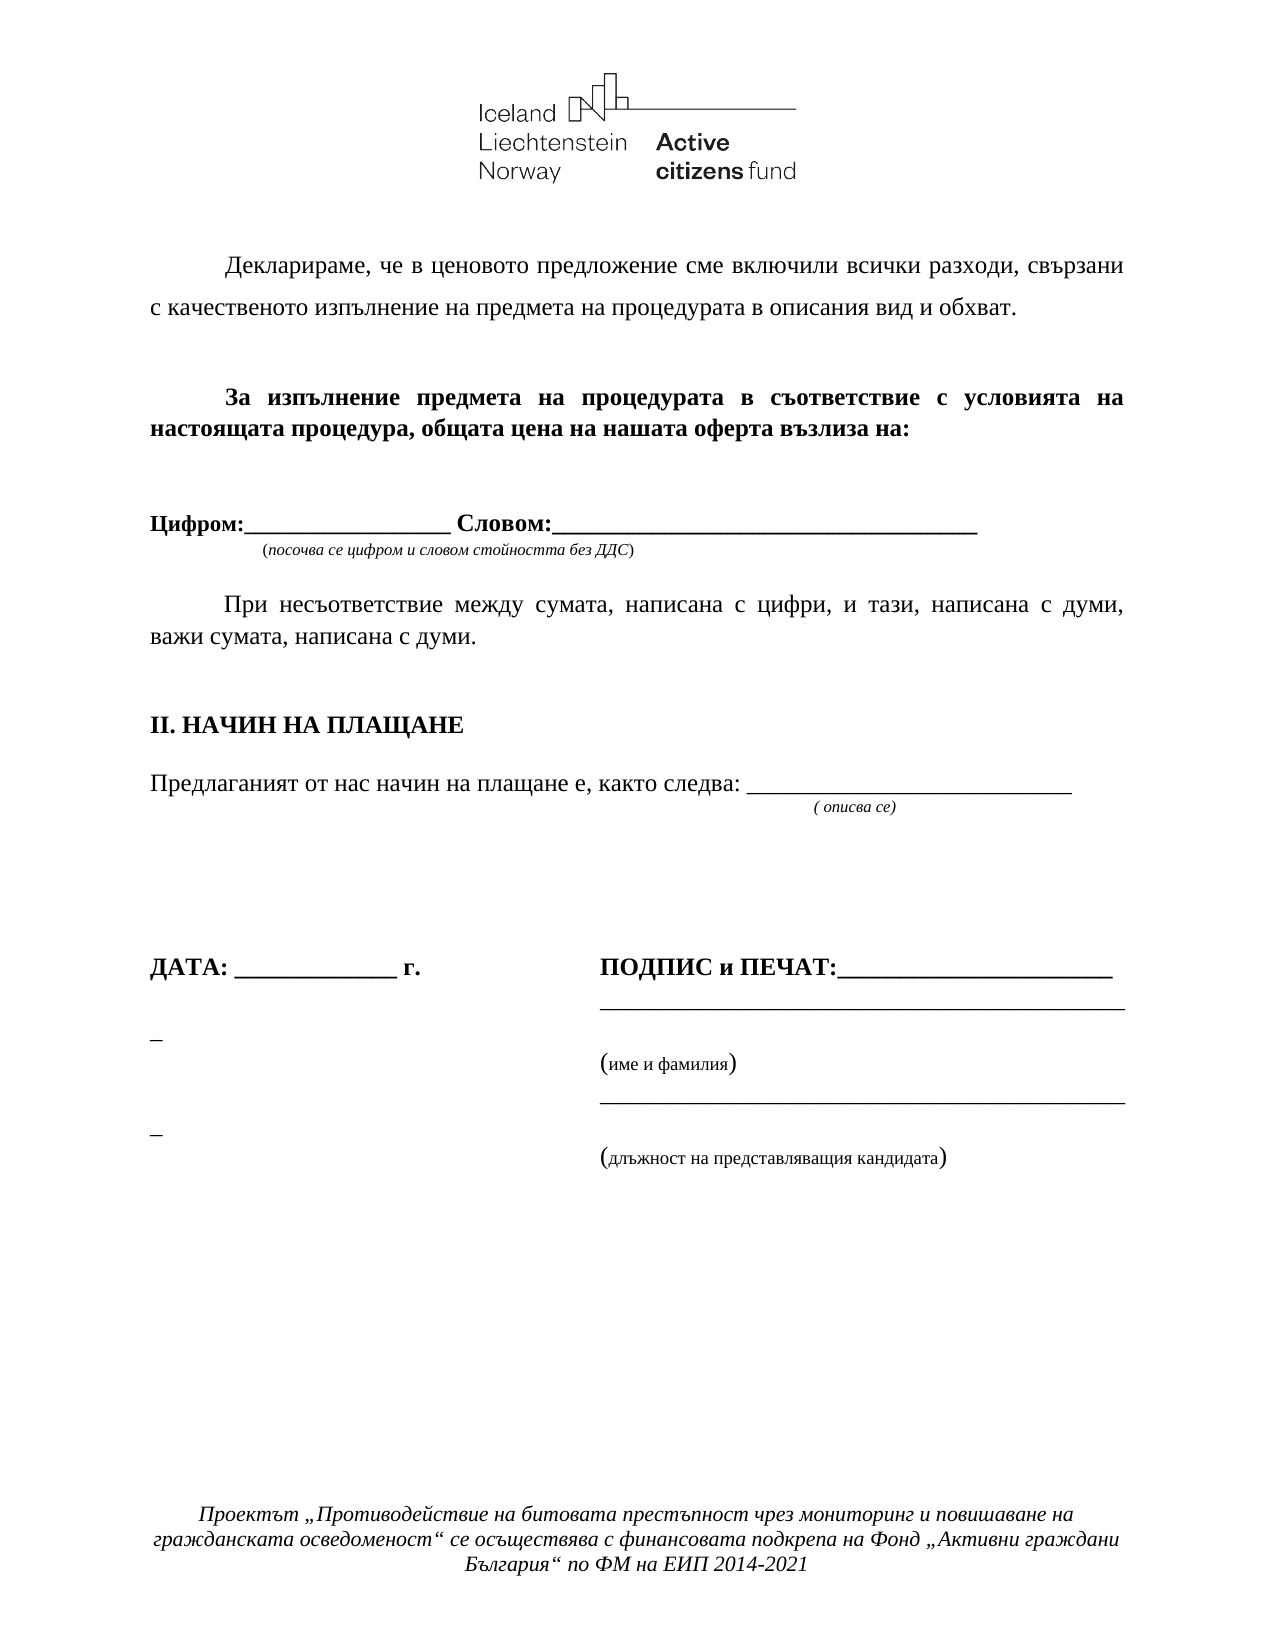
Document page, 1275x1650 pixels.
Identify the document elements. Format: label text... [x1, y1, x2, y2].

picture [478, 73, 797, 185]
text ___________________________________________ [150, 1078, 1125, 1139]
text ІІ. НАЧИН НА ПЛАЩАНЕ [150, 710, 1125, 739]
text Цифром:__________________ Словом:__________________________________ [150, 508, 1125, 537]
text (посочва се цифром и словом стойността без ДДС) [150, 539, 1125, 558]
text За изпълнение предмета на процедурата в съответствие с условията на настоящата процедура, общата цена на нашата оферта възлиза на: [150, 382, 1125, 442]
text ___________________________________________ [150, 984, 1125, 1044]
text ДАТА: _____________ г. ПОДПИС и ПЕЧАТ:______________________ [150, 952, 1125, 981]
text При несъответствие между сумата, написана с цифри, и тази, написана с думи, важи сумата, написана с думи. [150, 589, 1125, 650]
text Предлаганият от нас начин на плащане е, както следва: __________________________ [150, 768, 1125, 797]
text ( описва се) [740, 797, 1125, 816]
text (име и фамилия) [150, 1047, 1125, 1076]
text Декларираме, че в ценовото предложение сме включили всички разходи, свързани с качественото изпълнение на предмета на процедурата в описания вид и обхват. [150, 250, 1125, 331]
text (длъжност на представляващия кандидата) [150, 1141, 1125, 1170]
